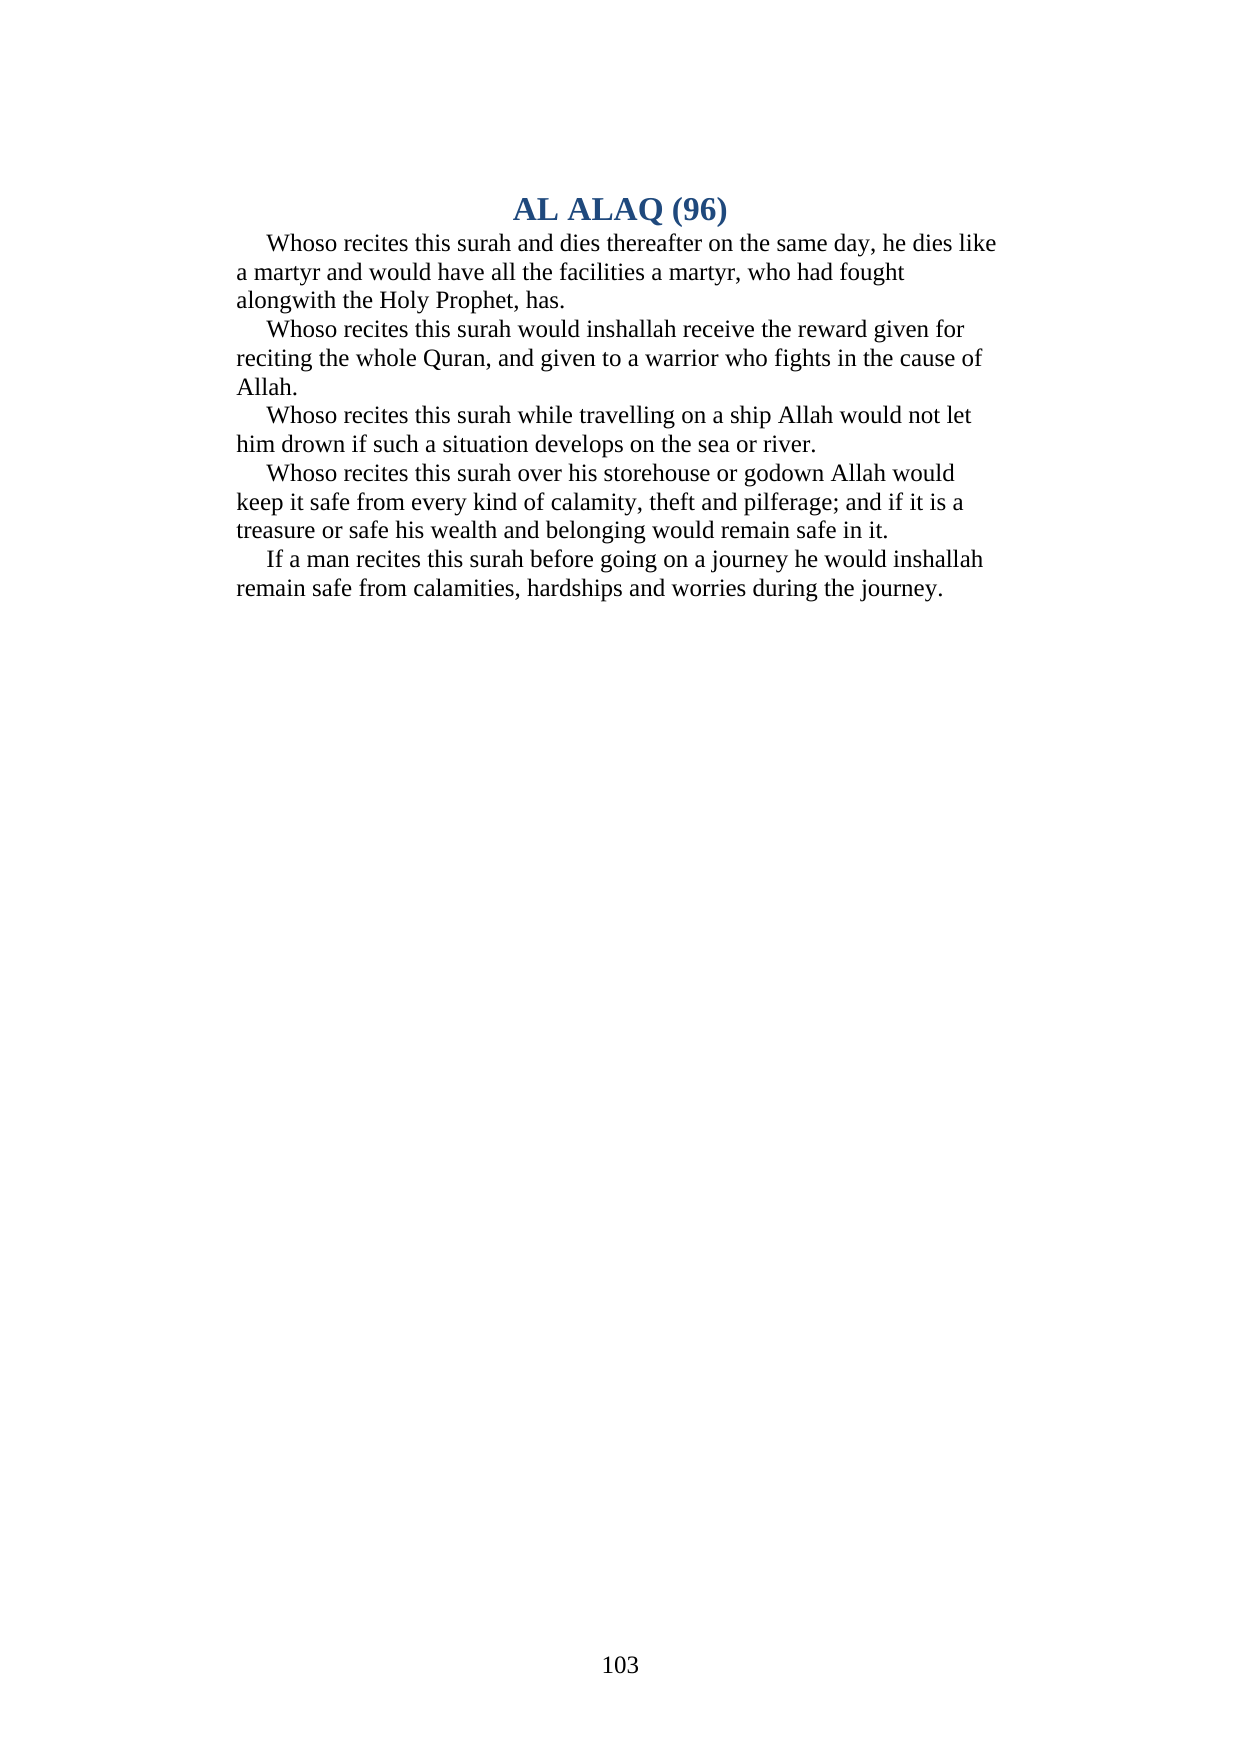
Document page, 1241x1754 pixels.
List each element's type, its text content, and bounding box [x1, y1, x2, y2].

text Whoso recites this surah over his storehouse or godown Allah would keep it safe from every kind of calamity, theft and pilferage; and if it is a treasure or safe his wealth and belonging would remain safe in it. [236, 458, 1004, 544]
text Whoso recites this surah while travelling on a ship Allah would not let him drown if such a situation develops on the sea or river. [236, 401, 1004, 458]
text Whoso recites this surah and dies thereafter on the same day, he dies like a martyr and would have all the facilities a martyr, who had fought alongwith the Holy Prophet, has. [236, 228, 1004, 314]
text Whoso recites this surah would inshallah receive the reward given for reciting the whole Quran, and given to a warrior who fights in the cause of Allah. [236, 314, 1004, 401]
text If a man recites this surah before going on a journey he would inshallah remain safe from calamities, hardships and worries during the journey. [236, 544, 1004, 602]
subtitle AL ALAQ (96) [236, 190, 1004, 228]
